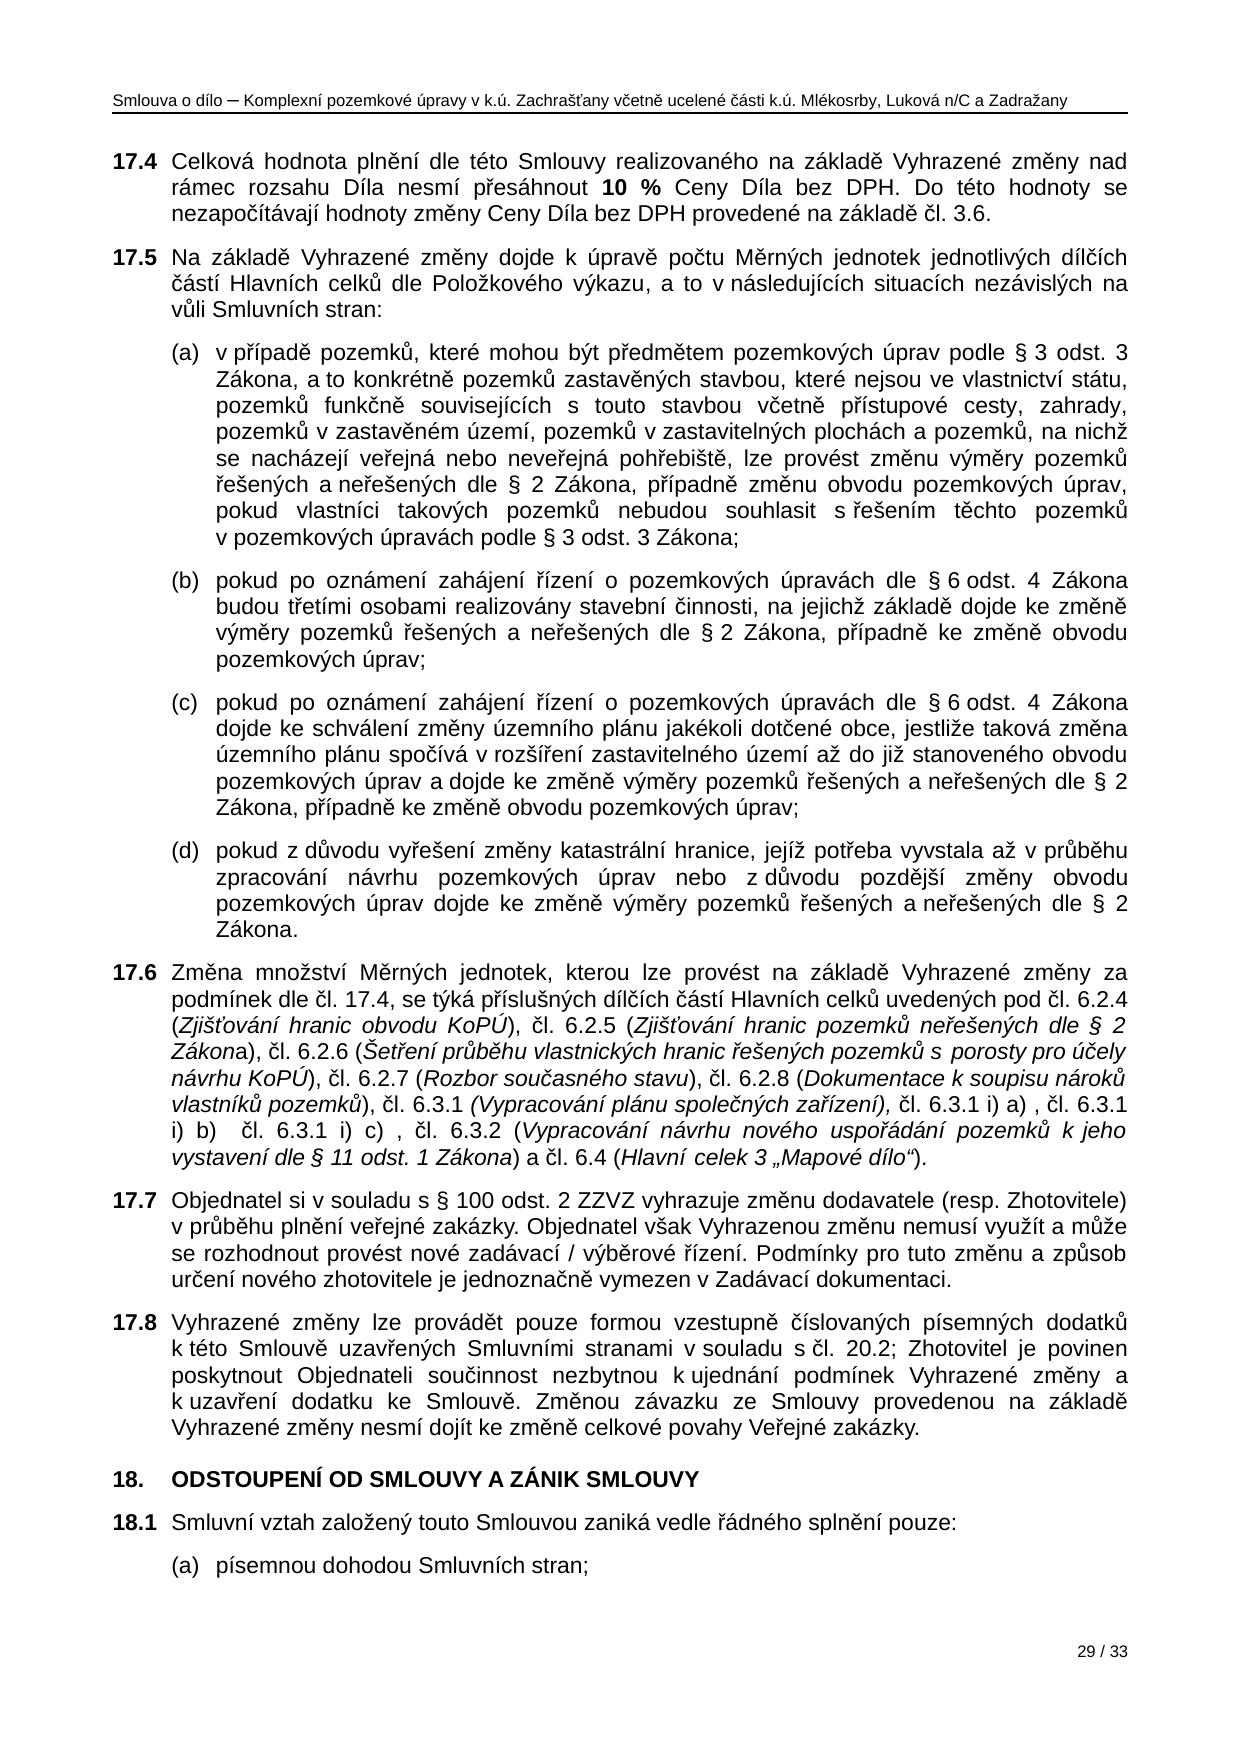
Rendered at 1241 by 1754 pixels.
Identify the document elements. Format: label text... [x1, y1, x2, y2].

text ODSTOUPENÍ OD SMLOUVY a zánik smlouvy [112, 1466, 1128, 1492]
text Smluvní vztah založený touto Smlouvou zaniká vedle řádného splnění pouze: [112, 1509, 1128, 1535]
list v případě pozemků, které mohou být předmětem pozemkových úprav podle § 3 odst. 3 Zákona, a to konkrétně pozemků zastavěných stavbou, které nejsou ve vlastnictví státu, pozemků funkčně souvisejících s touto stavbou včetně přístupové cesty, zahrady, pozemků v zastavěném území, pozemků v zastavitelných plochách a pozemků, na nichž se nacházejí veřejná nebo neveřejná pohřebiště, lze provést změnu výměry pozemků řešených a neřešených dle § 2 Zákona, případně změnu obvodu pozemkových úprav, pokud vlastníci takových pozemků nebudou souhlasit s řešením těchto pozemků v pozemkových úpravách podle § 3 odst. 3 Zákona; [171, 339, 1128, 550]
list písemnou dohodou Smluvních stran; [171, 1552, 1128, 1578]
list pokud po oznámení zahájení řízení o pozemkových úpravách dle § 6 odst. 4 Zákona budou třetími osobami realizovány stavební činnosti, na jejichž základě dojde ke změně výměry pozemků řešených a neřešených dle § 2 Zákona, případně ke změně obvodu pozemkových úprav; [171, 567, 1128, 672]
text Změna množství Měrných jednotek, kterou lze provést na základě Vyhrazené změny za podmínek dle čl. 17.4, se týká příslušných dílčích částí Hlavních celků uvedených pod čl. 6.2.4 (Zjišťování hranic obvodu KoPÚ), čl. 6.2.5 (Zjišťování hranic pozemků neřešených dle § 2 Zákona), čl. 6.2.6 (Šetření průběhu vlastnických hranic řešených pozemků s porosty pro účely návrhu KoPÚ), čl. 6.2.7 (Rozbor současného stavu), čl. 6.2.8 (Dokumentace k soupisu nároků vlastníků pozemků), čl. 6.3.1 (Vypracování plánu společných zařízení), čl. 6.3.1 i) a) , čl. 6.3.1 i) b) čl. 6.3.1 i) c) , čl. 6.3.2 (Vypracování návrhu nového uspořádání pozemků k jeho vystavení dle § 11 odst. 1 Zákona) a čl. 6.4 (Hlavní celek 3 „Mapové dílo“). [112, 959, 1128, 1170]
text Celková hodnota plnění dle této Smlouvy realizovaného na základě Vyhrazené změny nad rámec rozsahu Díla nesmí přesáhnout 10 % Ceny Díla bez DPH. Do této hodnoty se nezapočítávají hodnoty změny Ceny Díla bez DPH provedené na základě čl. 3.6. [112, 148, 1128, 227]
list pokud po oznámení zahájení řízení o pozemkových úpravách dle § 6 odst. 4 Zákona dojde ke schválení změny územního plánu jakékoli dotčené obce, jestliže taková změna územního plánu spočívá v rozšíření zastavitelného území až do již stanoveného obvodu pozemkových úprav a dojde ke změně výměry pozemků řešených a neřešených dle § 2 Zákona, případně ke změně obvodu pozemkových úprav; [171, 689, 1128, 821]
text Na základě Vyhrazené změny dojde k úpravě počtu Měrných jednotek jednotlivých dílčích částí Hlavních celků dle Položkového výkazu, a to v následujících situacích nezávislých na vůli Smluvních stran: [112, 243, 1128, 322]
list pokud z důvodu vyřešení změny katastrální hranice, jejíž potřeba vyvstala až v průběhu zpracování návrhu pozemkových úprav nebo z důvodu pozdější změny obvodu pozemkových úprav dojde ke změně výměry pozemků řešených a neřešených dle § 2 Zákona. [171, 837, 1128, 943]
text Vyhrazené změny lze provádět pouze formou vzestupně číslovaných písemných dodatků k této Smlouvě uzavřených Smluvními stranami v souladu s čl. 20.2; Zhotovitel je povinen poskytnout Objednateli součinnost nezbytnou k ujednání podmínek Vyhrazené změny a k uzavření dodatku ke Smlouvě. Změnou závazku ze Smlouvy provedenou na základě Vyhrazené změny nesmí dojít ke změně celkové povahy Veřejné zakázky. [112, 1309, 1128, 1441]
text Objednatel si v souladu s § 100 odst. 2 ZZVZ vyhrazuje změnu dodavatele (resp. Zhotovitele) v průběhu plnění veřejné zakázky. Objednatel však Vyhrazenou změnu nemusí využít a může se rozhodnout provést nové zadávací / výběrové řízení. Podmínky pro tuto změnu a způsob určení nového zhotovitele je jednoznačně vymezen v Zadávací dokumentaci. [112, 1187, 1128, 1292]
